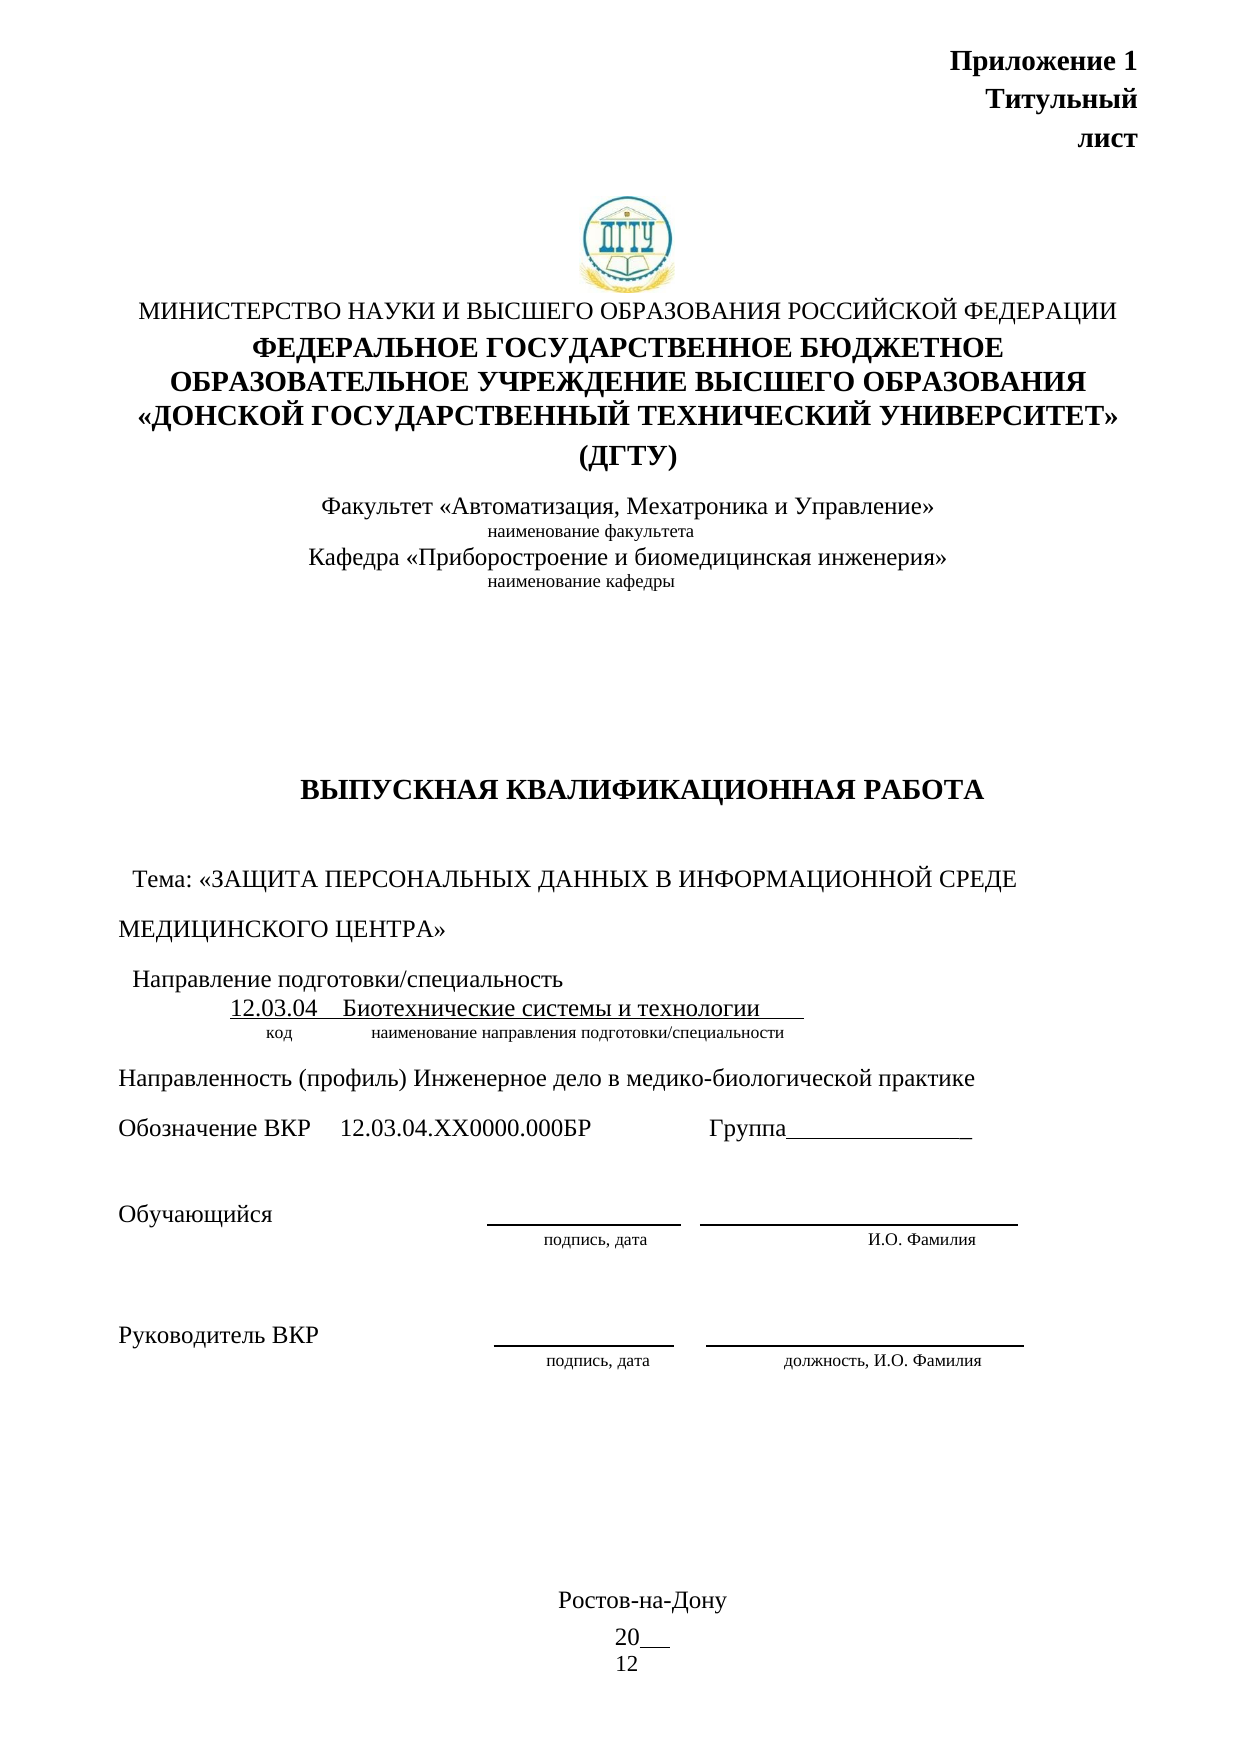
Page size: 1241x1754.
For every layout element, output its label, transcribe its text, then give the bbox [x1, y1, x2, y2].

text Тема: «ЗАЩИТА ПЕРСОНАЛЬНЫХ ДАННЫХ В ИНФОРМАЦИОННОЙ СРЕДЕ МЕДИЦИНСКОГО ЦЕНТРА» [118, 843, 1124, 943]
text Кафедра «Приборостроение и биомедицинская инженерия» [134, 542, 1121, 570]
text Направление подготовки/специальность [118, 943, 1124, 993]
text 12.03.04 Биотехнические системы и технологии [230, 993, 1196, 1022]
text код наименование направления подготовки/специальности [266, 1022, 1196, 1043]
subtitle «ДОНСКОЙ ГОСУДАРСТВЕННЫЙ ТЕХНИЧЕСКИЙ УНИВЕРСИТЕТ» (ДГТУ) [135, 398, 1121, 471]
picture [579, 196, 675, 293]
text МИНИСТЕРСТВО НАУКИ И ВЫСШЕГО ОБРАЗОВАНИЯ РОССИЙСКОЙ ФЕДЕРАЦИИ [134, 196, 1121, 324]
text Факультет «Автоматизация, Мехатроника и Управление» [135, 491, 1121, 520]
text подпись, дата И.О. Фамилия [543, 1228, 1196, 1249]
text Направленность (профиль) Инженерное дело в медико-биологической практике [118, 1063, 1115, 1092]
text ОБРАЗОВАТЕЛЬНОЕ УЧРЕЖДЕНИЕ ВЫСШЕГО ОБРАЗОВАНИЯ [135, 364, 1121, 398]
subtitle Приложение 1 Титульный лист [918, 43, 1138, 153]
text Ростов-на-Дону 20 [557, 1586, 727, 1650]
text подпись, дата должность, И.О. Фамилия [546, 1349, 1196, 1370]
text наименование факультета [487, 520, 1196, 541]
text Руководитель ВКР [118, 1320, 1196, 1349]
text наименование кафедры [487, 570, 1196, 592]
text Обучающийся [118, 1199, 1196, 1228]
text Обозначение ВКР 12.03.04.ХХ0000.000БР Группа _ [118, 1113, 972, 1142]
subtitle ФЕДЕРАЛЬНОЕ ГОСУДАРСТВЕННОЕ БЮДЖЕТНОЕ [135, 331, 1121, 364]
subtitle ВЫПУСКНАЯ КВАЛИФИКАЦИОННАЯ РАБОТА [139, 772, 1145, 806]
